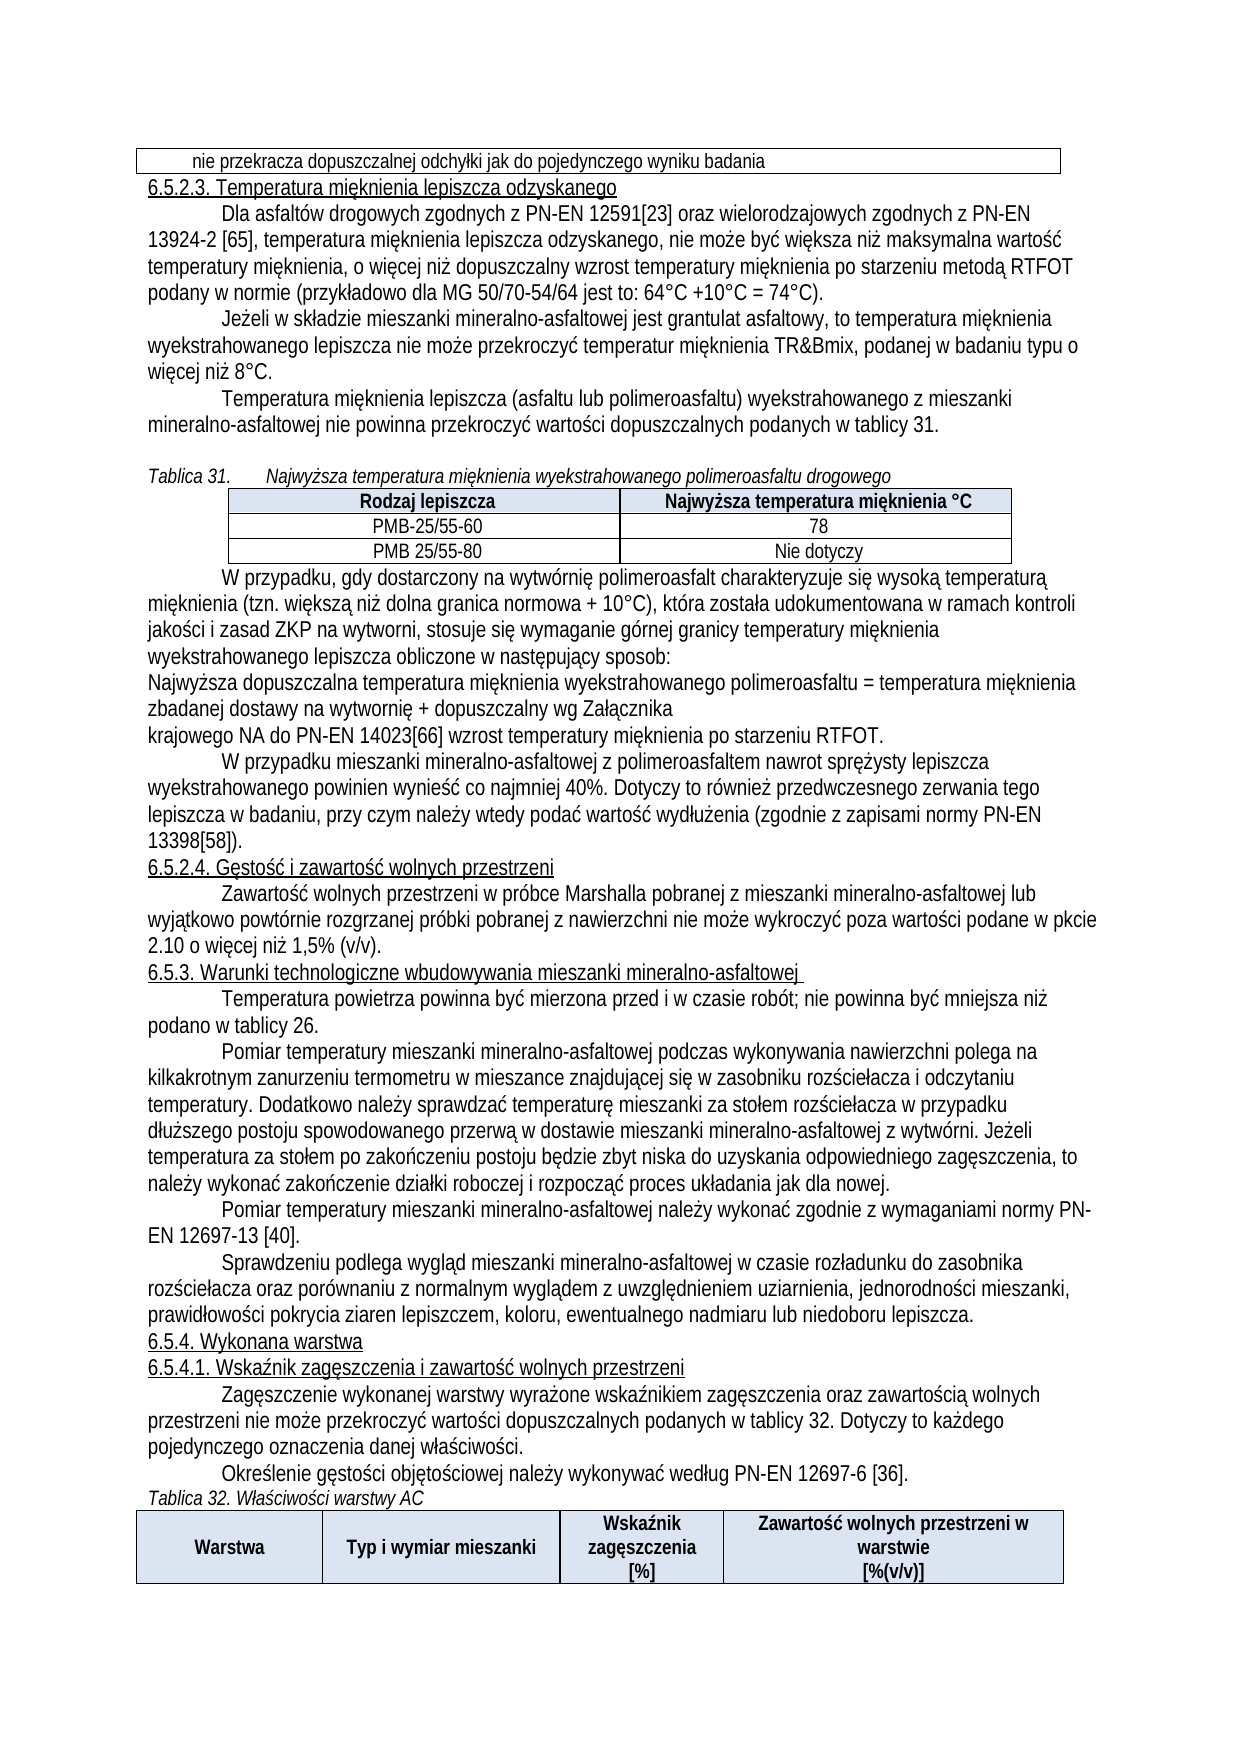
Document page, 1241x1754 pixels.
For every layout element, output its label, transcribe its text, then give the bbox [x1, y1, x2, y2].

text Pomiar temperatury mieszanki mineralno-asfaltowej podczas wykonywania nawierzchni polega na kilkakrotnym zanurzeniu termometru w mieszance znajdującej się w zasobniku rozściełacza i odczytaniu temperatury. Dodatkowo należy sprawdzać temperaturę mieszanki za stołem rozściełacza w przypadku dłuższego postoju spowodowanego przerwą w dostawie mieszanki mineralno-asfaltowej z wytwórni. Jeżeli temperatura za stołem po zakończeniu postoju będzie zbyt niska do uzyskania odpowiedniego zagęszczenia, to należy wykonać zakończenie działki roboczej i rozpocząć proces układania jak dla nowej. [148, 1038, 1093, 1196]
list Pomiar temperatury mieszanki mineralno-asfaltowej należy wykonać zgodnie z wymaganiami normy PN-EN 12697-13 [40]. [148, 1196, 1093, 1249]
text 6.5.2.4. Gęstość i zawartość wolnych przestrzeni [148, 853, 1098, 880]
text Tablica 32. Właściwości warstwy AC [148, 1486, 1093, 1510]
text Sprawdzeniu podlega wygląd mieszanki mineralno-asfaltowej w czasie rozładunku do zasobnika rozściełacza oraz porównaniu z normalnym wyglądem z uwzględnieniem uziarnienia, jednorodności mieszanki, prawidłowości pokrycia ziaren lepiszczem, koloru, ewentualnego nadmiaru lub niedoboru lepiszcza. [148, 1249, 1093, 1328]
text 6.5.4.1. Wskaźnik zagęszczenia i zawartość wolnych przestrzeni [148, 1354, 1098, 1381]
text Najwyższa dopuszczalna temperatura mięknienia wyekstrahowanego polimeroasfaltu = temperatura mięknienia zbadanej dostawy na wytwornię + dopuszczalny wg Załącznika [148, 669, 1093, 722]
text W przypadku mieszanki mineralno-asfaltowej z polimeroasfaltem nawrot sprężysty lepiszcza wyekstrahowanego powinien wynieść co najmniej 40%. Dotyczy to również przedwczesnego zerwania tego lepiszcza w badaniu, przy czym należy wtedy podać wartość wydłużenia (zgodnie z zapisami normy PN-EN 13398[58]). [148, 748, 1093, 853]
table_cell Nie dotyczy [621, 539, 1011, 562]
text 6.5.2.3. Temperatura mięknienia lepiszcza odzyskanego [148, 174, 1093, 200]
text Dla asfaltów drogowych zgodnych z PN-EN 12591[23] oraz wielorodzajowych zgodnych z PN-EN 13924-2 [65], temperatura mięknienia lepiszcza odzyskanego, nie może być większa niż maksymalna wartość temperatury mięknienia, o więcej niż dopuszczalny wzrost temperatury mięknienia po starzeniu metodą RTFOT podany w normie (przykładowo dla MG 50/70-54/64 jest to: 64°C +10°C = 74°C). [148, 200, 1093, 305]
text Zagęszczenie wykonanej warstwy wyrażone wskaźnikiem zagęszczenia oraz zawartością wolnych przestrzeni nie może przekroczyć wartości dopuszczalnych podanych w tablicy 32. Dotyczy to każdego pojedynczego oznaczenia danej właściwości. [148, 1381, 1093, 1459]
text Zawartość wolnych przestrzeni w próbce Marshalla pobranej z mieszanki mineralno-asfaltowej lub wyjątkowo powtórnie rozgrzanej próbki pobranej z nawierzchni nie może wykroczyć poza wartości podane w pkcie 2.10 o więcej niż 1,5% (v/v). [148, 880, 1098, 959]
text Określenie gęstości objętościowej należy wykonywać według PN-EN 12697-6 [36]. [148, 1459, 1093, 1486]
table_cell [137, 149, 1060, 173]
text Temperatura mięknienia lepiszcza (asfaltu lub polimeroasfaltu) wyekstrahowanego z mieszanki mineralno-asfaltowej nie powinna przekroczyć wartości dopuszczalnych podanych w tablicy 31. [148, 384, 1093, 437]
table_header Rodzaj lepiszcza [229, 489, 619, 512]
table_header Zawartość wolnych przestrzeni w warstwie [%(v/v)] [724, 1511, 1063, 1583]
text krajowego NA do PN-EN 14023[66] wzrost temperatury mięknienia po starzeniu RTFOT. [148, 722, 1098, 748]
text Temperatura powietrza powinna być mierzona przed i w czasie robót; nie powinna być mniejsza niż podano w tablicy 26. [148, 985, 1093, 1038]
text Jeżeli w składzie mieszanki mineralno-asfaltowej jest grantulat asfaltowy, to temperatura mięknienia wyekstrahowanego lepiszcza nie może przekroczyć temperatur mięknienia TR&Bmix, podanej w badaniu typu o więcej niż 8°C. [148, 305, 1093, 384]
text W przypadku, gdy dostarczony na wytwórnię polimeroasfalt charakteryzuje się wysoką temperaturą mięknienia (tzn. większą niż dolna granica normowa + 10°C), która została udokumentowana w ramach kontroli jakości i zasad ZKP na wytworni, stosuje się wymaganie górnej granicy temperatury mięknienia wyekstrahowanego lepiszcza obliczone w następujący sposob: [148, 563, 1093, 669]
table_header Warstwa [137, 1511, 322, 1583]
table_cell PMB 25/55-80 [229, 539, 619, 562]
table_cell 78 [621, 514, 1011, 537]
table_cell PMB-25/55-60 [229, 514, 619, 537]
text Tablica 31. Najwyższa temperatura mięknienia wyekstrahowanego polimeroasfaltu drogowego [148, 463, 1093, 487]
text 6.5.3. Warunki technologiczne wbudowywania mieszanki mineralno-asfaltowej [148, 959, 1093, 985]
table_header Najwyższa temperatura mięknienia °C [621, 489, 1011, 512]
table_header Wskaźnik zagęszczenia [%] [561, 1511, 723, 1583]
table_header Typ i wymiar mieszanki [323, 1511, 559, 1583]
text 6.5.4. Wykonana warstwa [148, 1328, 1093, 1354]
